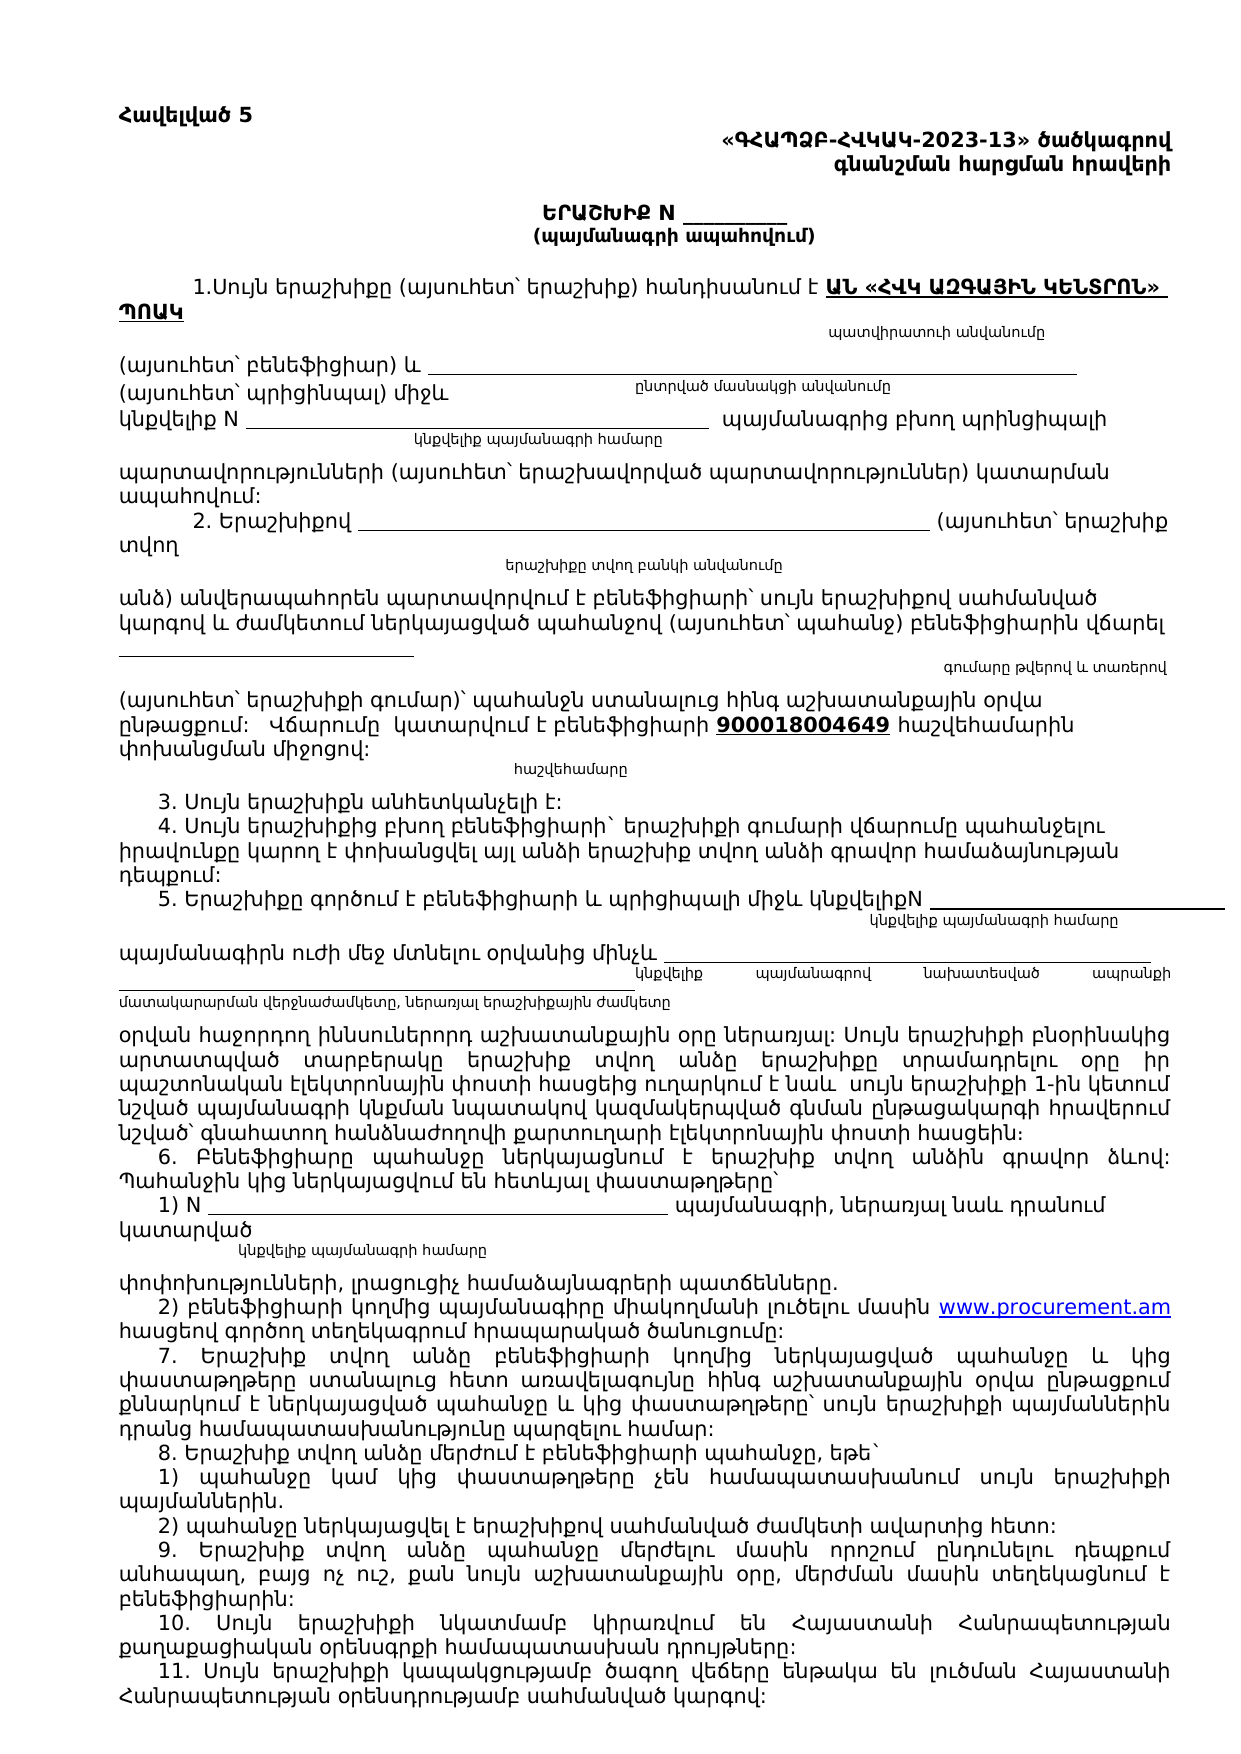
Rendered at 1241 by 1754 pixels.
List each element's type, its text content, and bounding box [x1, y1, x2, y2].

text (այսուհետ՝ երաշխիքի գումար)՝ պահանջն ստանալուց հինգ աշխատանքային օրվա ընթացքում: Վճարումը կատարվում է բենեֆիցիարի 900018004649 հաշվեհամարին փոխանցման միջոցով: [118, 688, 1171, 761]
text (այսուհետ՝ բենեֆիցիար) և (այսուհետ՝ պրիցինպալ) միջև ընտրված մասնակցի անվանումը [118, 353, 1171, 407]
text փոփոխությունների, լրացուցիչ համաձայնագրերի պատճենները. [118, 1271, 1171, 1295]
text ԵՐԱՇԽԻՔ N __________ [118, 201, 1171, 225]
text կնքվելիք պայմանագրի համարը [118, 1242, 1171, 1271]
text 9. Երաշխիք տվող անձը պահանջը մերժելու մասին որոշում ընդունելու դեպքում անհապաղ, բայց ոչ ուշ, քան նույն աշխատանքային օրը, մերժման մասին տեղեկացնում է բենեֆիցիարին: [118, 1538, 1171, 1611]
list պայմանագիրն ուժի մեջ մտնելու օրվանից մինչև կնքվելիք պայմանագրով նախատեսված ապրանքի մատակարարման վերջնաժամկետը, ներառյալ երաշխիքային ժամկետը [118, 941, 1171, 1023]
text կնքվելիք N պայմանագրից բխող պրինցիպալի [118, 407, 1171, 431]
text գնանշման հարցման հրավերի [118, 152, 1171, 176]
text 5. Երաշխիքը գործում է բենեֆիցիարի և պրիցիպալի միջև կնքվելիքN [118, 887, 1171, 912]
text 6. Բենեֆիցիարը պահանջը ներկայացնում է երաշխիք տվող անձին գրավոր ձևով: Պահանջին կից ներկայացվում են հետևյալ փաստաթղթերը՝ [118, 1145, 1171, 1193]
text 8. Երաշխիք տվող անձը մերժում է բենեֆիցիարի պահանջը, եթե` [118, 1441, 1171, 1465]
text 10. Սույն երաշխիքի նկատմամբ կիրառվում են Հայաստանի Հանրապետության քաղաքացիական օրենսգրքի համապատասխան դրույթները: [118, 1611, 1171, 1659]
text 1) պահանջը կամ կից փաստաթղթերը չեն համապատասխանում սույն երաշխիքի պայմաններին. [118, 1465, 1171, 1514]
text երաշխիքը տվող բանկի անվանումը [118, 557, 1171, 586]
text 4. Սույն երաշխիքից բխող բենեֆիցիարի` երաշխիքի գումարի վճարումը պահանջելու իրավունքը կարող է փոխանցվել այլ անձի երաշխիք տվող անձի գրավոր համաձայնության դեպքում: [118, 814, 1171, 887]
text գումարը թվերով և տառերով [856, 659, 1171, 688]
text կնքվելիք պայմանագրի համարը [118, 431, 1171, 460]
text պատվիրատուի անվանումը [708, 324, 1171, 353]
text (պայմանագրի ապահովում) [118, 225, 1171, 247]
text 1.Սույն երաշխիքը (այսուհետ՝ երաշխիք) հանդիսանում է ԱՆ «ՀՎԿ ԱԶԳԱՅԻՆ ԿԵՆՏՐՈՆ» ՊՈԱԿ [118, 275, 1171, 324]
list օրվան հաջորդող իննսուներորդ աշխատանքային օրը ներառյալ: Սույն երաշխիքի բնօրինակից արտատպված տարբերակը երաշխիք տվող անձը երաշխիքը տրամադրելու օրը իր պաշտոնական էլեկտրոնային փոստի հասցեից ուղարկում է նաև սույն երաշխիքի 1-ին կետում նշված պայմանագրի կնքման նպատակով կազմակերպված գնման ընթացակարգի հրավերում նշված՝ գնահատող հանձնաժողովի քարտուղարի էլեկտրոնային փոստի հասցեին։ [118, 1023, 1171, 1145]
text «ԳՀԱՊՁԲ-ՀՎԿԱԿ-2023-13» ծածկագրով [118, 128, 1171, 152]
text 1) N պայմանագրի, ներառյալ նաև դրանում կատարված [118, 1193, 1171, 1242]
text 7. Երաշխիք տվող անձը բենեֆիցիարի կողմից ներկայացված պահանջը և կից փաստաթղթերը ստանալուց հետո առավելագույնը հինգ աշխատանքային օրվա ընթացքում քննարկում է ներկայացված պահանջը և կից փաստաթղթերը՝ սույն երաշխիքի պայմաններին դրանց համապատասխանությունը պարզելու համար: [118, 1344, 1171, 1441]
text կնքվելիք պայմանագրի համարը [635, 912, 1171, 941]
text 2. Երաշխիքով (այսուհետ՝ երաշխիք տվող [118, 509, 1171, 557]
text հաշվեհամարը [118, 761, 1171, 790]
text Հավելված 5 [118, 75, 1171, 128]
text 3. Սույն երաշխիքն անհետկանչելի է: [118, 790, 1171, 814]
text անձ) անվերապահորեն պարտավորվում է բենեֆիցիարի՝ սույն երաշխիքով սահմանված կարգով և ժամկետում ներկայացված պահանջով (այսուհետ՝ պահանջ) բենեֆիցիարին վճարել [118, 586, 1171, 659]
text պարտավորությունների (այսուհետ՝ երաշխավորված պարտավորություններ) կատարման ապահովում: [118, 460, 1171, 509]
text 2) պահանջը ներկայացվել է երաշխիքով սահմանված ժամկետի ավարտից հետո: [118, 1514, 1171, 1538]
text 2) բենեֆիցիարի կողմից պայմանագիրը միակողմանի լուծելու մասին www.procurement.am հասցեով գործող տեղեկագրում հրապարակած ծանուցումը: [118, 1295, 1171, 1344]
text 11. Սույն երաշխիքի կապակցությամբ ծագող վեճերը ենթակա են լուծման Հայաստանի Հանրապետության օրենսդրությամբ սահմանված կարգով: [118, 1659, 1171, 1708]
